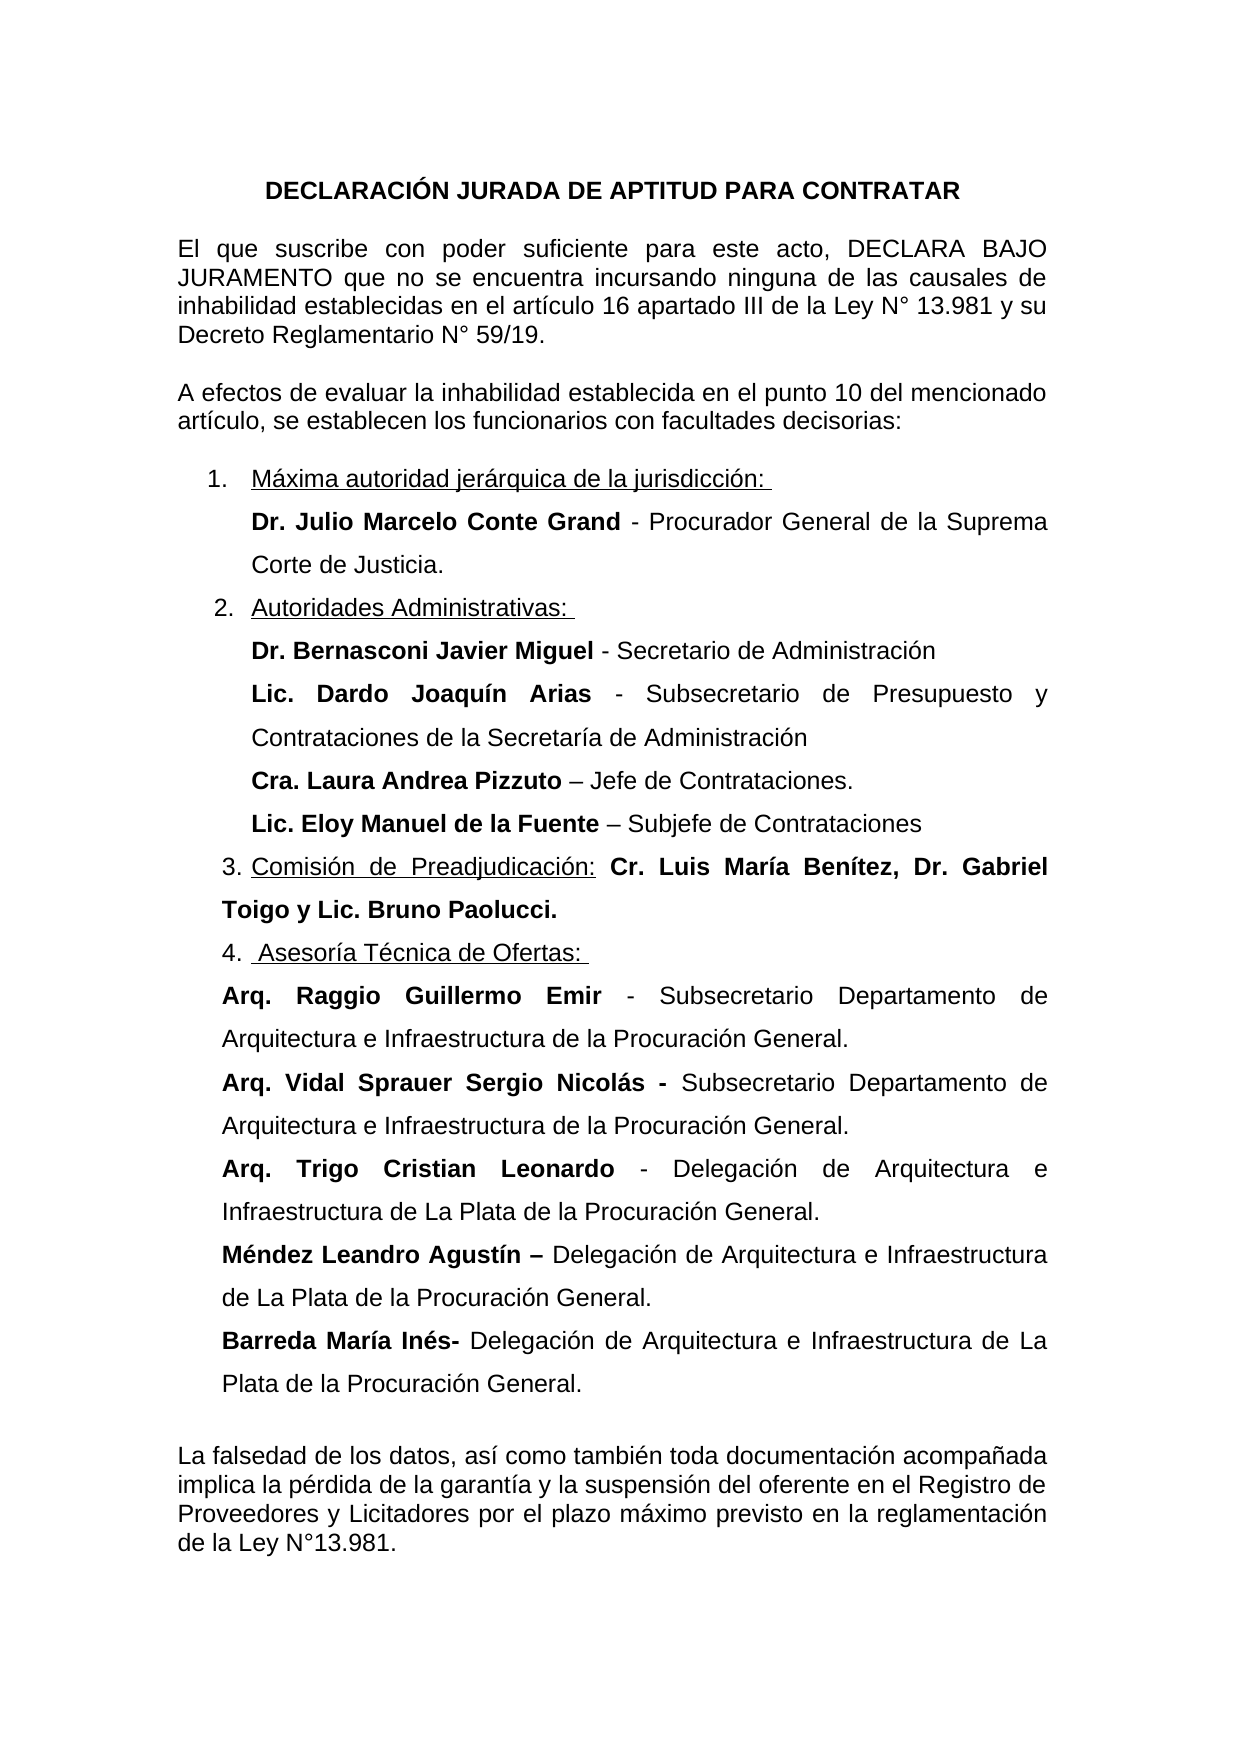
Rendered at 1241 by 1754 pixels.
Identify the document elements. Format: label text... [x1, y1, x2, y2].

text A efectos de evaluar la inhabilidad establecida en el punto 10 del mencionado artículo, se establecen los funcionarios con facultades decisorias: [177, 378, 1048, 435]
list Máxima autoridad jerárquica de la jurisdicción: [207, 464, 1048, 493]
text Lic. Eloy Manuel de la Fuente – Subjefe de Contrataciones [251, 809, 1048, 838]
list Arq. Raggio Guillermo Emir - Subsecretario Departamento de Arquitectura e Infraestructura de la Procuración General. [222, 981, 1048, 1053]
list Dr. Julio Marcelo Conte Grand - Procurador General de la Suprema Corte de Justicia. [251, 507, 1048, 579]
text Cra. Laura Andrea Pizzuto – Jefe de Contrataciones. [251, 766, 1048, 794]
text Dr. Bernasconi Javier Miguel - Secretario de Administración [251, 636, 1048, 665]
list Arq. Trigo Cristian Leonardo - Delegación de Arquitectura e Infraestructura de La Plata de la Procuración General. [222, 1154, 1048, 1226]
list Méndez Leandro Agustín – Delegación de Arquitectura e Infraestructura de La Plata de la Procuración General. [222, 1240, 1048, 1312]
list Arq. Vidal Sprauer Sergio Nicolás - Subsecretario Departamento de Arquitectura e Infraestructura de la Procuración General. [222, 1068, 1048, 1139]
list Comisión de Preadjudicación: Cr. Luis María Benítez, Dr. Gabriel Toigo y Lic. Bruno Paolucci. [222, 852, 1048, 924]
text La falsedad de los datos, así como también toda documentación acompañada implica la pérdida de la garantía y la suspensión del oferente en el Registro de Proveedores y Licitadores por el plazo máximo previsto en la reglamentación de la Ley N°13.981. [177, 1441, 1048, 1556]
text DECLARACIÓN JURADA DE APTITUD PARA CONTRATAR [177, 176, 1048, 205]
list Asesoría Técnica de Ofertas: [222, 938, 1048, 967]
text Lic. Dardo Joaquín Arias - Subsecretario de Presupuesto y Contrataciones de la Secretaría de Administración [251, 679, 1048, 751]
list Autoridades Administrativas: [213, 593, 1048, 622]
list Barreda María Inés- Delegación de Arquitectura e Infraestructura de La Plata de la Procuración General. [222, 1326, 1048, 1398]
text El que suscribe con poder suficiente para este acto, DECLARA BAJO JURAMENTO que no se encuentra incursando ninguna de las causales de inhabilidad establecidas en el artículo 16 apartado III de la Ley N° 13.981 y su Decreto Reglamentario N° 59/19. [177, 234, 1048, 349]
